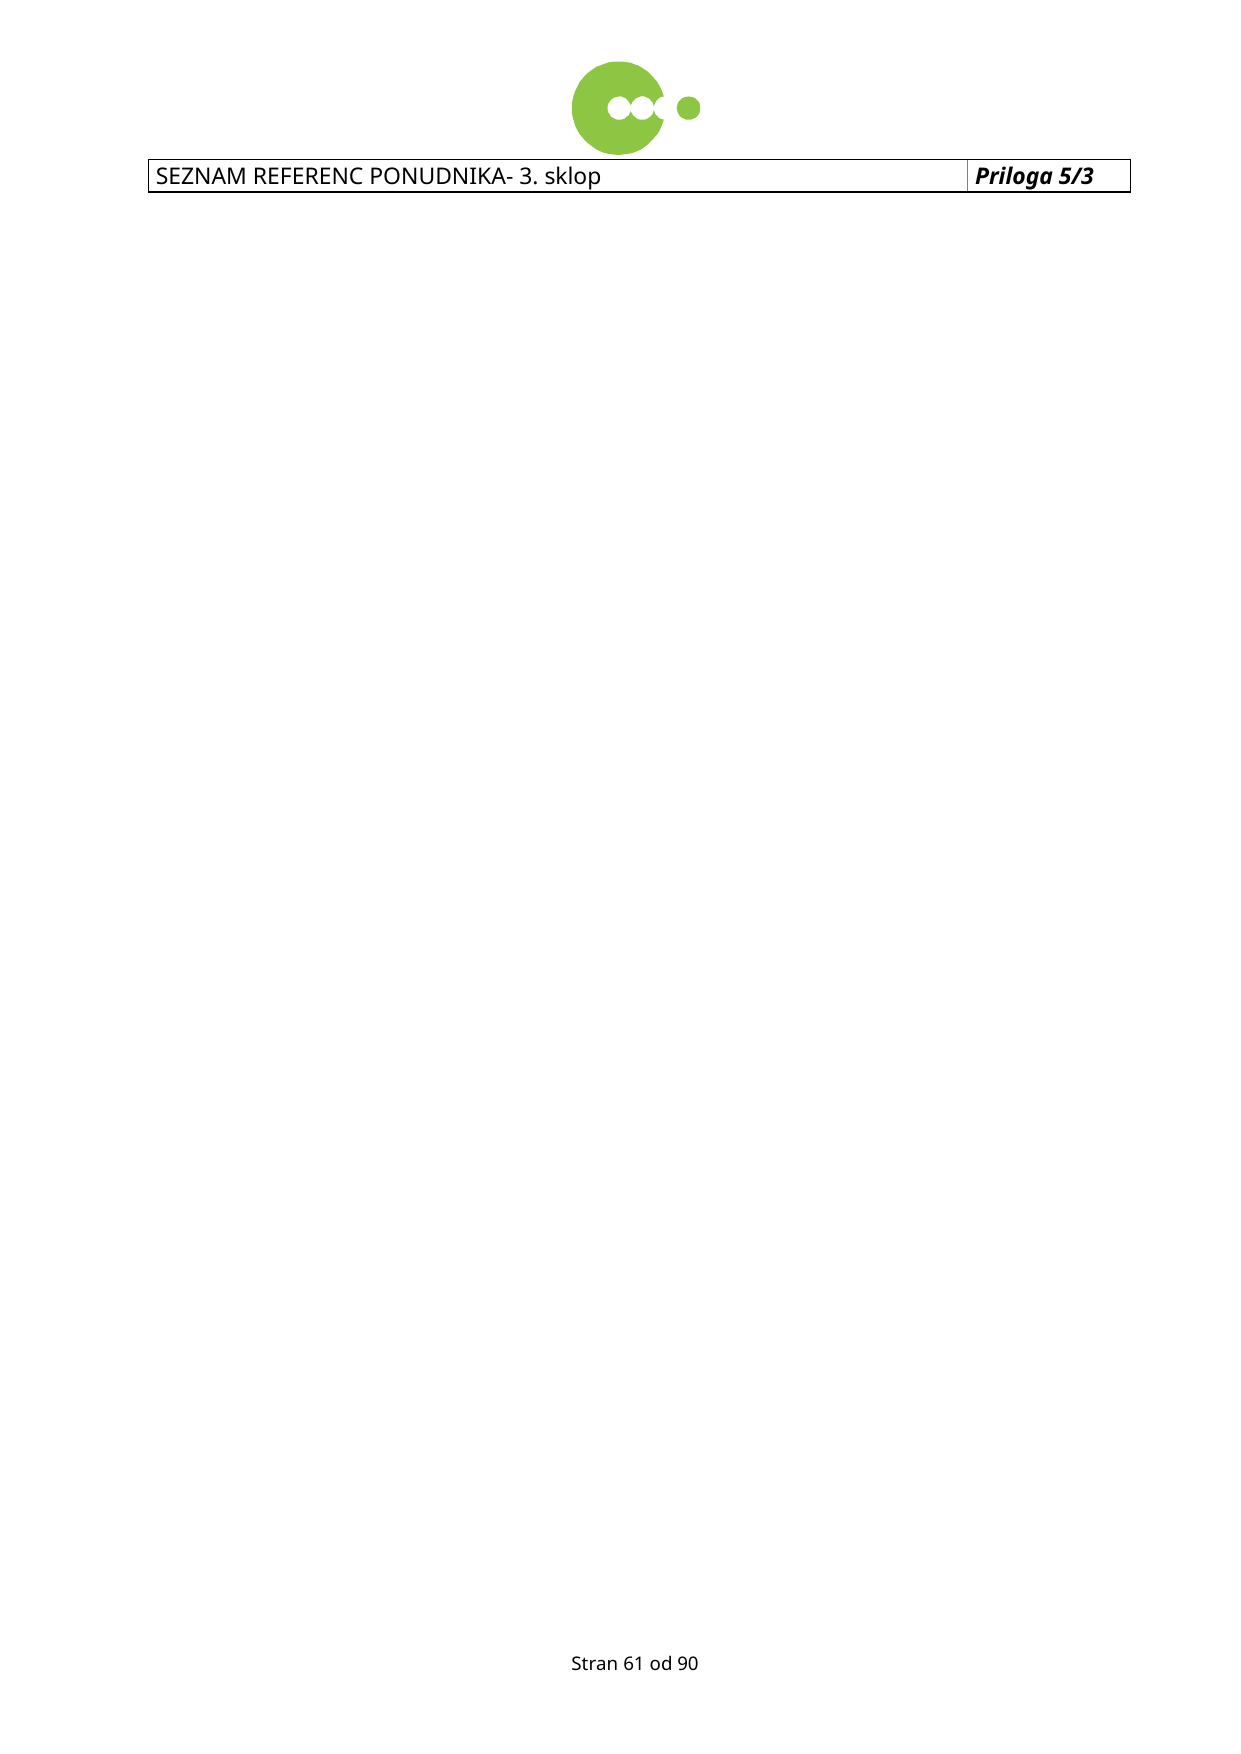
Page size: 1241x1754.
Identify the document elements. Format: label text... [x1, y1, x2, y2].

table_header Priloga 5/3 [968, 160, 1130, 191]
table_header SEZNAM REFERENC PONUDNIKA- 3. sklop [149, 160, 967, 191]
